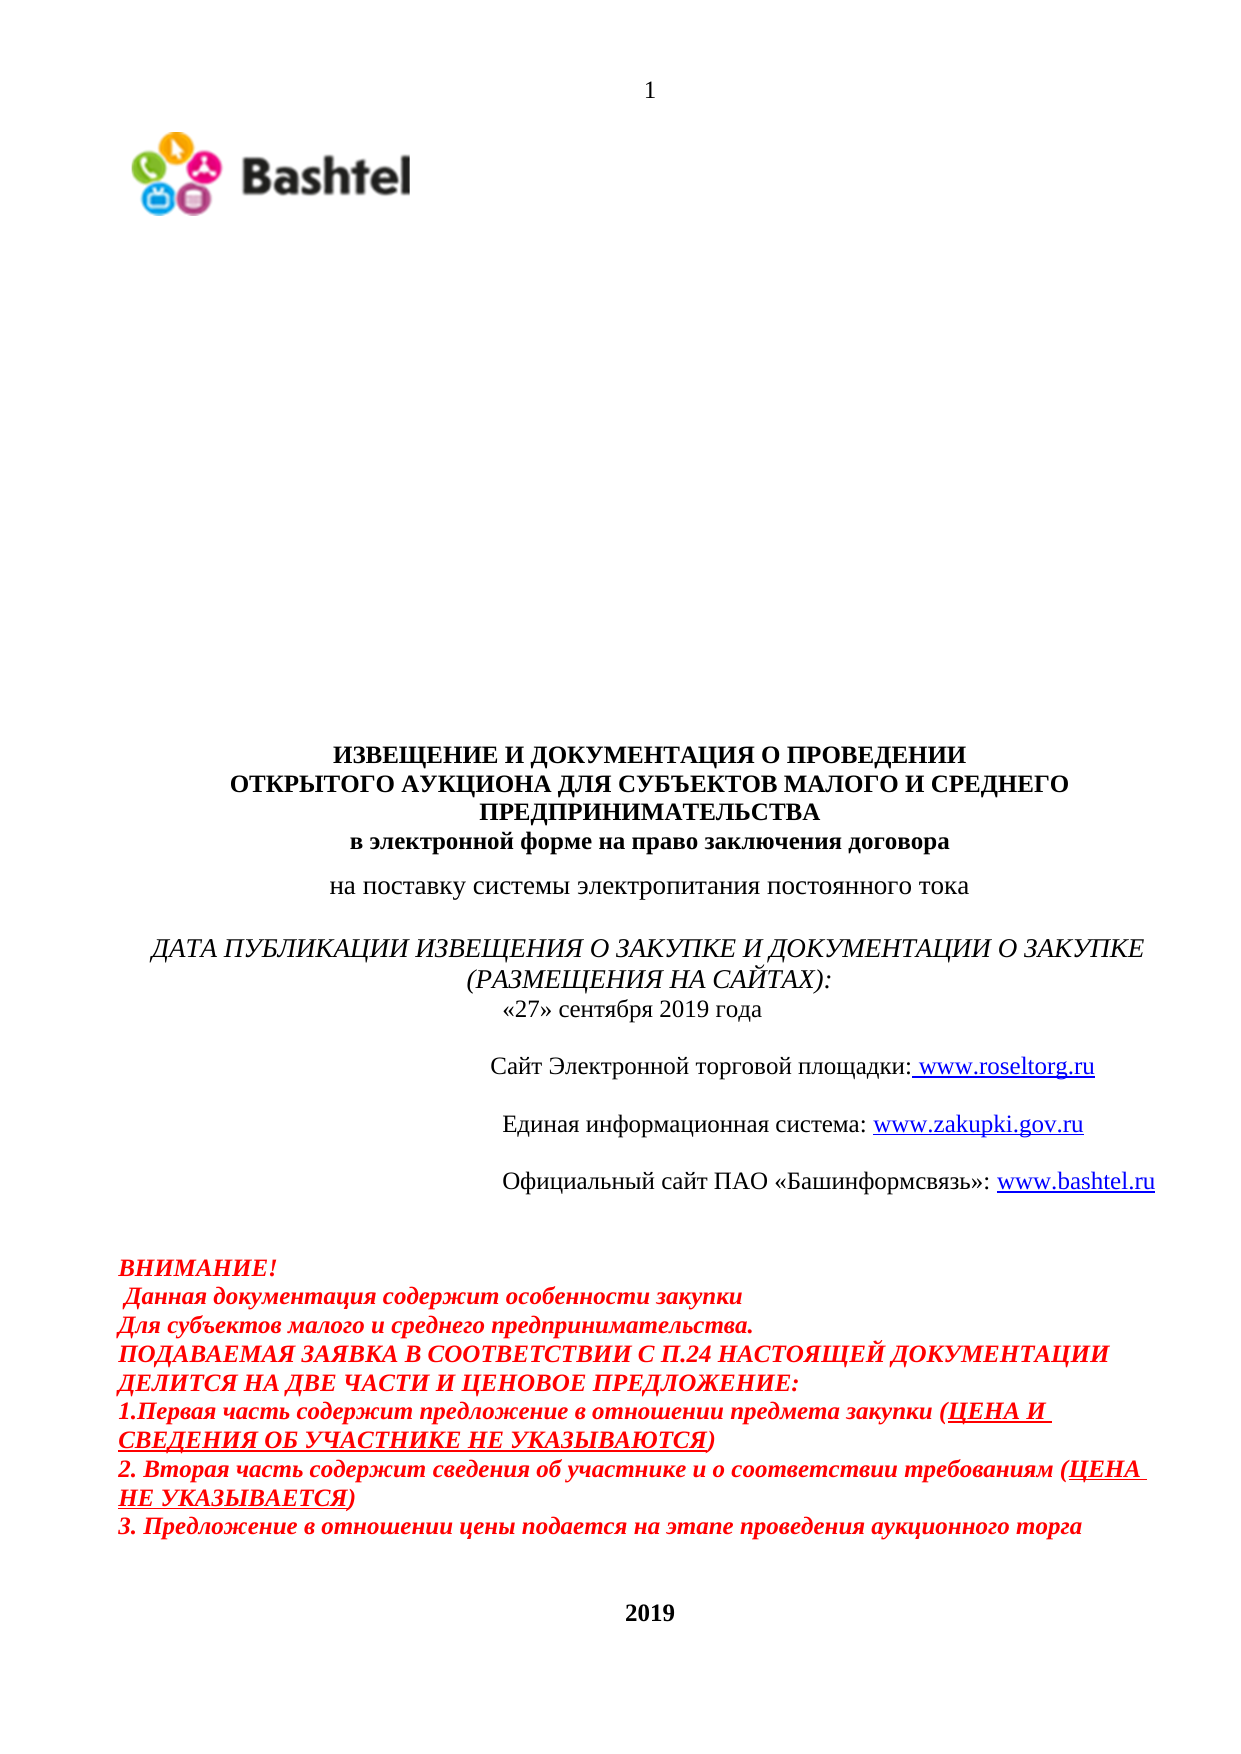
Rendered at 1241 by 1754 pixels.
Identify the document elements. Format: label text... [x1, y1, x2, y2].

text 2019 [118, 1598, 1181, 1626]
picture [131, 132, 410, 216]
text в электронной форме на право заключения договора [118, 826, 1181, 855]
text Для субъектов малого и среднего предпринимательства. [118, 1310, 1181, 1339]
text ИЗВЕЩЕНИЕ И ДОКУМЕНТАЦИЯ О ПРОВЕДЕНИИ [118, 740, 1181, 769]
text ОТКРЫТОГО АУКЦИОНА ДЛЯ СУБЪЕКТОВ МАЛОГО И СРЕДНЕГО ПРЕДПРИНИМАТЕЛЬСТВА [118, 769, 1181, 826]
text Сайт Электронной торговой площадки: www.roseltorg.ru [490, 1051, 1181, 1080]
text на поставку системы электропитания постоянного тока [118, 869, 1181, 901]
text ДАТА ПУБЛИКАЦИИ ИЗВЕЩЕНИЯ О ЗАКУПКЕ И ДОКУМЕНТАЦИИ О ЗАКУПКЕ (РАЗМЕЩЕНИЯ НА САЙТАХ): [118, 932, 1181, 994]
text 2. Вторая часть содержит сведения об участнике и о соответствии требованиям (ЦЕНА НЕ УКАЗЫВАЕТСЯ) [118, 1454, 1181, 1511]
text Единая информационная система: www.zakupki.gov.ru [502, 1109, 1181, 1138]
text Данная документация содержит особенности закупки [118, 1281, 1181, 1310]
text ПОДАВАЕМАЯ ЗАЯВКА В СООТВЕТСТВИИ С П.24 НАСТОЯЩЕЙ ДОКУМЕНТАЦИИ ДЕЛИТСЯ НА ДВЕ ЧАСТИ И ЦЕНОВОЕ ПРЕДЛОЖЕНИЕ: [118, 1339, 1181, 1396]
text ВНИМАНИЕ! [118, 1253, 1181, 1281]
text 3. Предложение в отношении цены подается на этапе проведения аукционного торга [118, 1511, 1181, 1540]
text Официальный сайт ПАО «Башинформсвязь»: www.bashtel.ru [502, 1166, 1181, 1195]
text 1.Первая часть содержит предложение в отношении предмета закупки (ЦЕНА И СВЕДЕНИЯ ОБ УЧАСТНИКЕ НЕ УКАЗЫВАЮТСЯ) [118, 1396, 1181, 1454]
